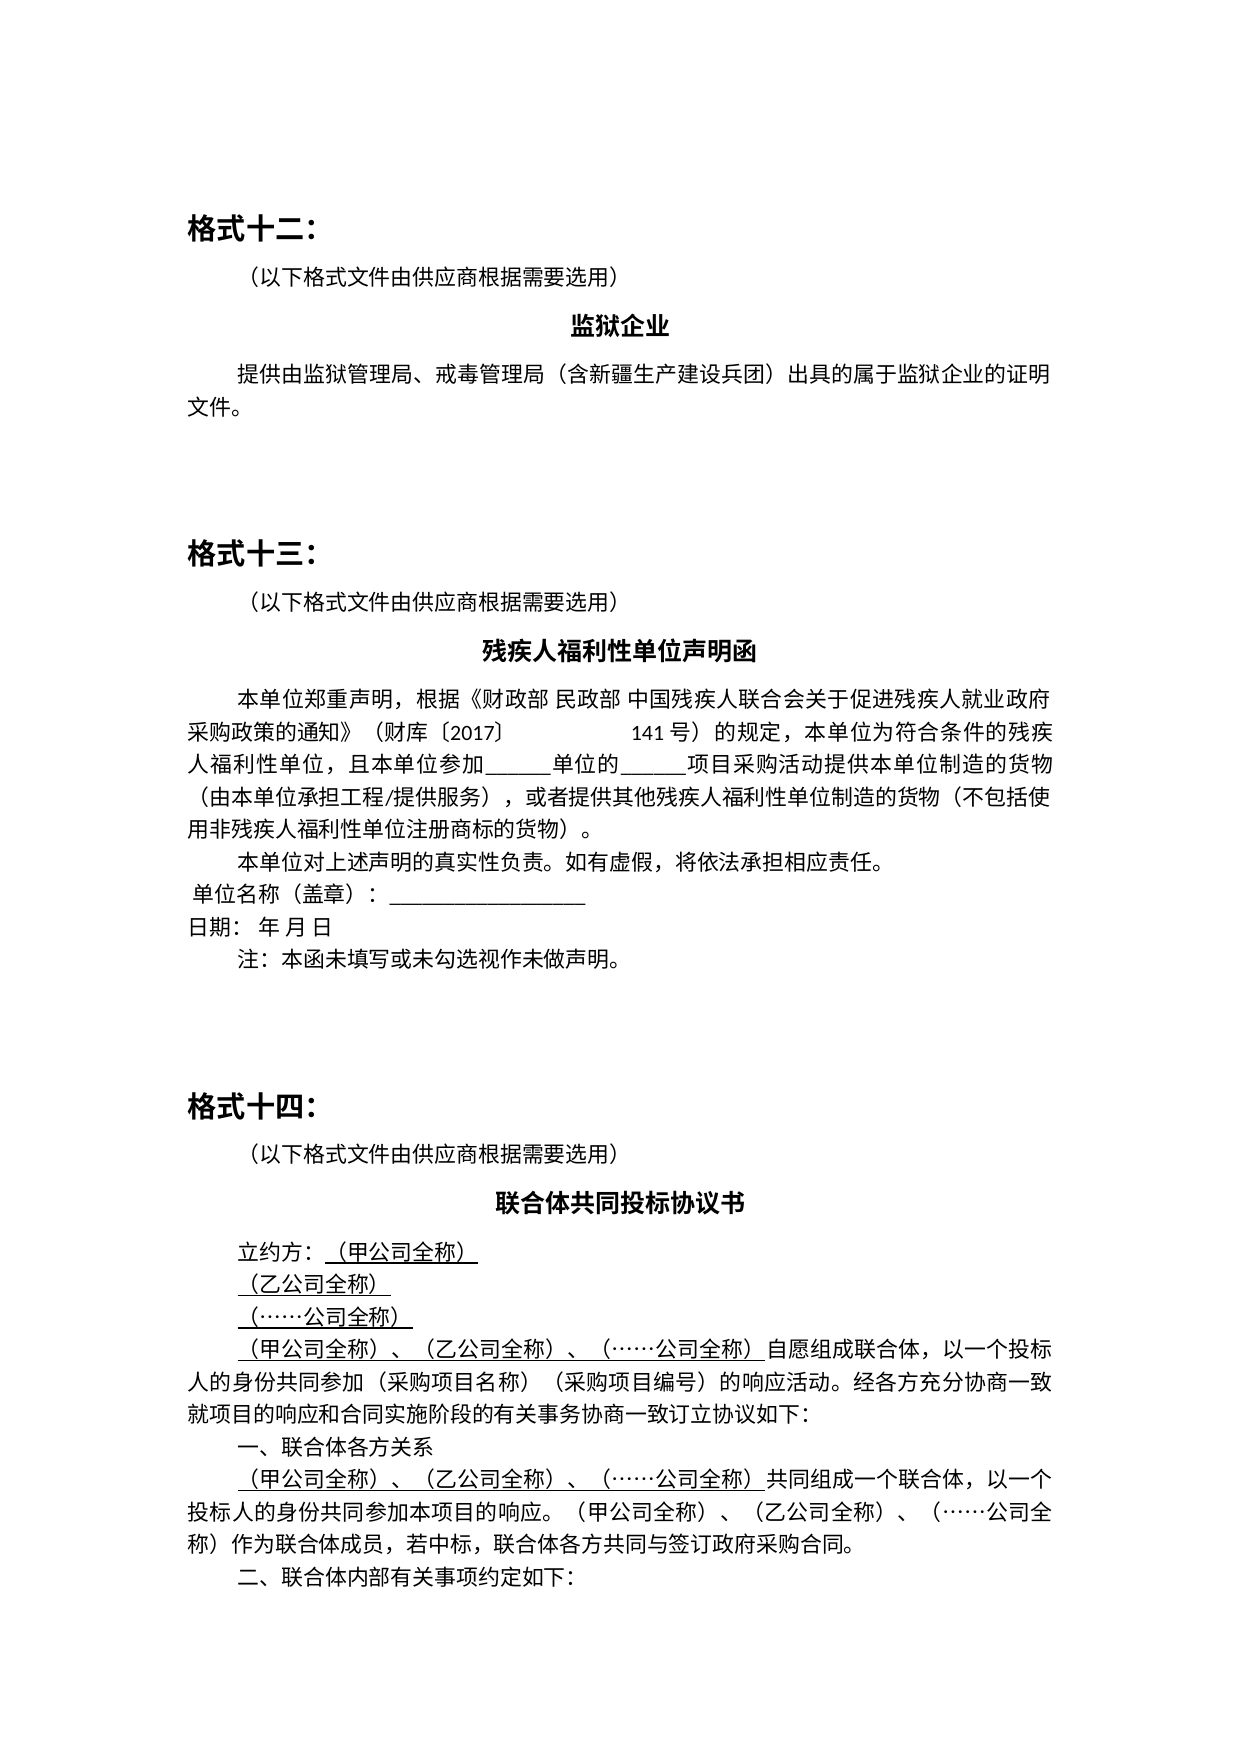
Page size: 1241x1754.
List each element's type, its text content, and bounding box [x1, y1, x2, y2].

text 本单位郑重声明，根据《财政部 民政部 中国残疾人联合会关于促进残疾人就业政府采购政策的通知》（财库〔2017〕 141号）的规定，本单位为符合条件的残疾人福利性单位，且本单位参加______单位的______项目采购活动提供本单位制造的货物（由本单位承担工程/提供服务），或者提供其他残疾人福利性单位制造的货物（不包括使用非残疾人福利性单位注册商标的货物）。 [187, 682, 1053, 844]
text （甲公司全称）、（乙公司全称）、（……公司全称）共同组成一个联合体，以一个投标人的身份共同参加本项目的响应。（甲公司全称）、（乙公司全称）、（……公司全称）作为联合体成员，若中标，联合体各方共同与签订政府采购合同。 [187, 1462, 1053, 1559]
text 残疾人福利性单位声明函 [187, 617, 1053, 682]
text 格式十二： [187, 194, 1053, 259]
text 本单位对上述声明的真实性负责。如有虚假，将依法承担相应责任。 [187, 844, 1053, 877]
text 一、联合体各方关系 [187, 1429, 1053, 1462]
text 注：本函未填写或未勾选视作未做声明。 [187, 942, 1053, 974]
text 格式十四： [187, 1072, 1053, 1137]
text （……公司全称） [187, 1299, 1053, 1332]
text （以下格式文件由供应商根据需要选用） [187, 259, 1053, 292]
text 联合体共同投标协议书 [187, 1169, 1053, 1234]
text 监狱企业 [187, 292, 1053, 357]
text （以下格式文件由供应商根据需要选用） [187, 584, 1053, 617]
text （甲公司全称）、（乙公司全称）、（……公司全称）自愿组成联合体，以一个投标人的身份共同参加（采购项目名称）（采购项目编号）的响应活动。经各方充分协商一致，就项目的响应和合同实施阶段的有关事务协商一致订立协议如下： [187, 1332, 1053, 1429]
text 格式十三： [187, 519, 1053, 584]
text （以下格式文件由供应商根据需要选用） [187, 1137, 1053, 1169]
text 提供由监狱管理局、戒毒管理局（含新疆生产建设兵团）出具的属于监狱企业的证明文件。 [187, 357, 1053, 422]
text （乙公司全称） [187, 1267, 1053, 1299]
text 单位名称（盖章）：__________________ [187, 877, 1053, 909]
text 日期： 年 月 日 [187, 909, 1053, 942]
text 二、联合体内部有关事项约定如下： [187, 1559, 1053, 1592]
text 立约方：（甲公司全称） [187, 1234, 1053, 1267]
